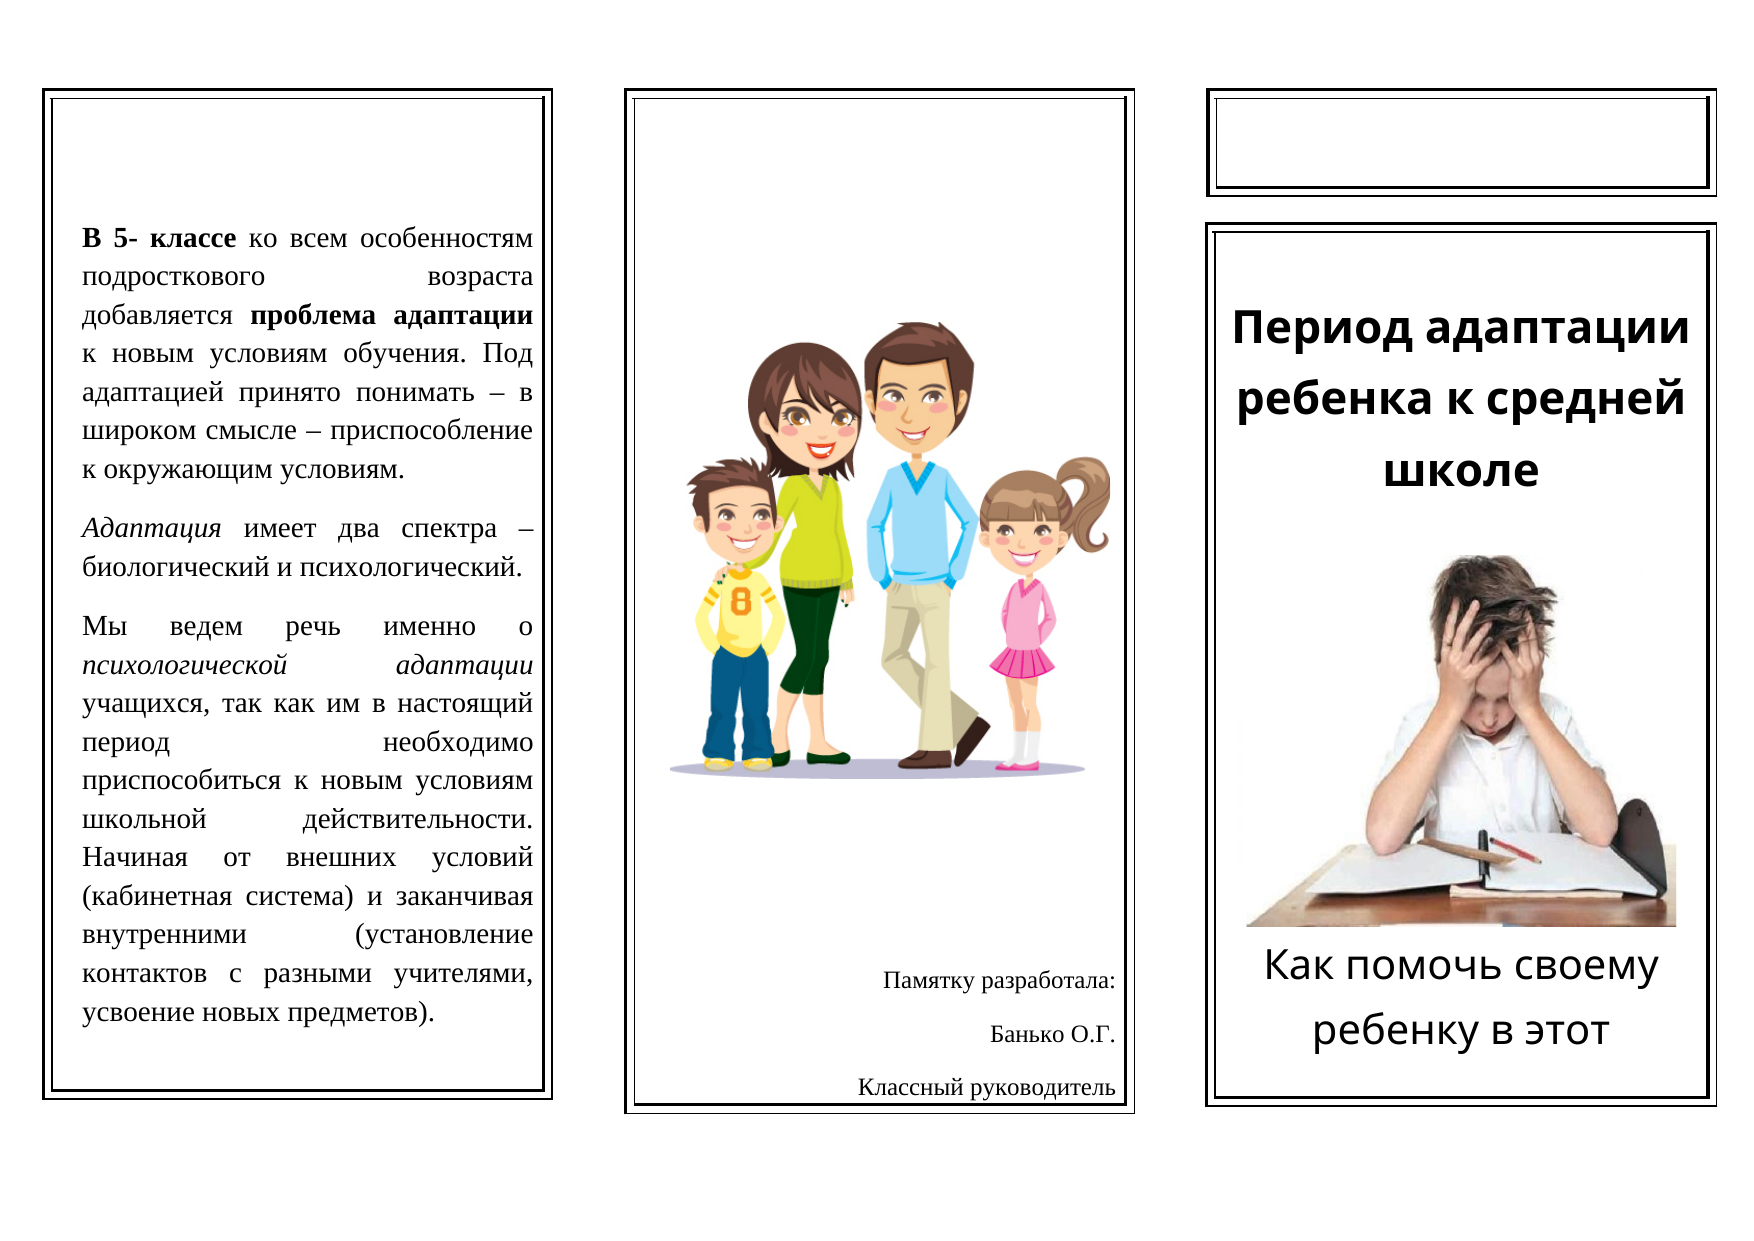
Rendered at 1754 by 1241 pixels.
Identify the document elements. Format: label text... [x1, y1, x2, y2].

picture [1226, 555, 1696, 927]
text Памятку разработала: [635, 952, 1124, 993]
text Мы ведем речь именно о психологической адаптации учащихся, так как им в настоящий период необходимо приспособиться к новым условиям школьной действительности. Начиная от внешних условий (кабинетная система) и заканчивая внутренними (установление контактов с разными учителями, усвоение новых предметов). [53, 595, 542, 1027]
text В 5- классе ко всем особенностям подросткового возраста добавляется проблема адаптации к новым условиям обучения. Под адаптацией принято понимать – в широком смысле – приспособление к окружающим условиям. [53, 207, 542, 484]
picture [669, 322, 1111, 779]
text Адаптация имеет два спектра – биологический и психологический. [53, 497, 542, 582]
text Классный руководитель [627, 1059, 1134, 1113]
text Банько О.Г. [635, 1006, 1124, 1047]
